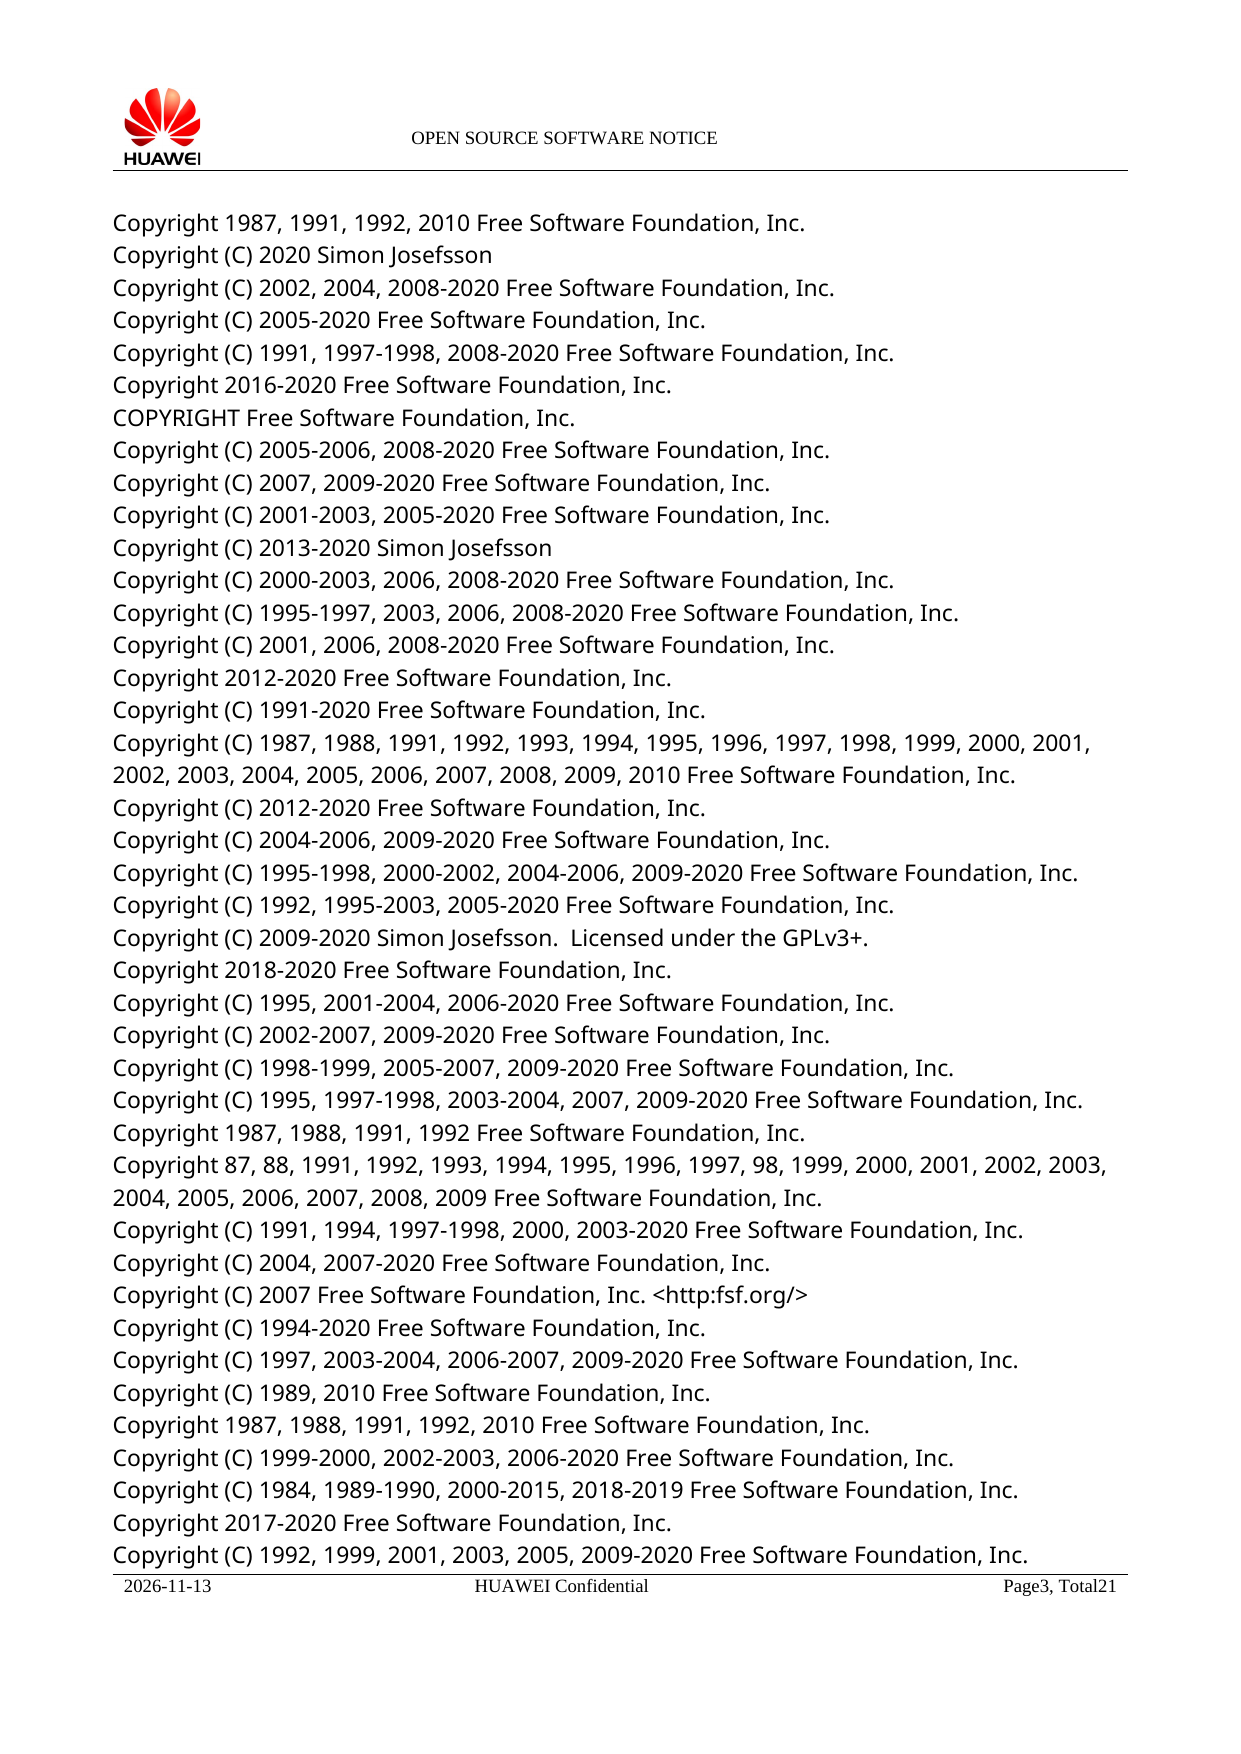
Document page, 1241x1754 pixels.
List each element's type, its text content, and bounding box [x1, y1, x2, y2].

picture [124, 88, 201, 165]
